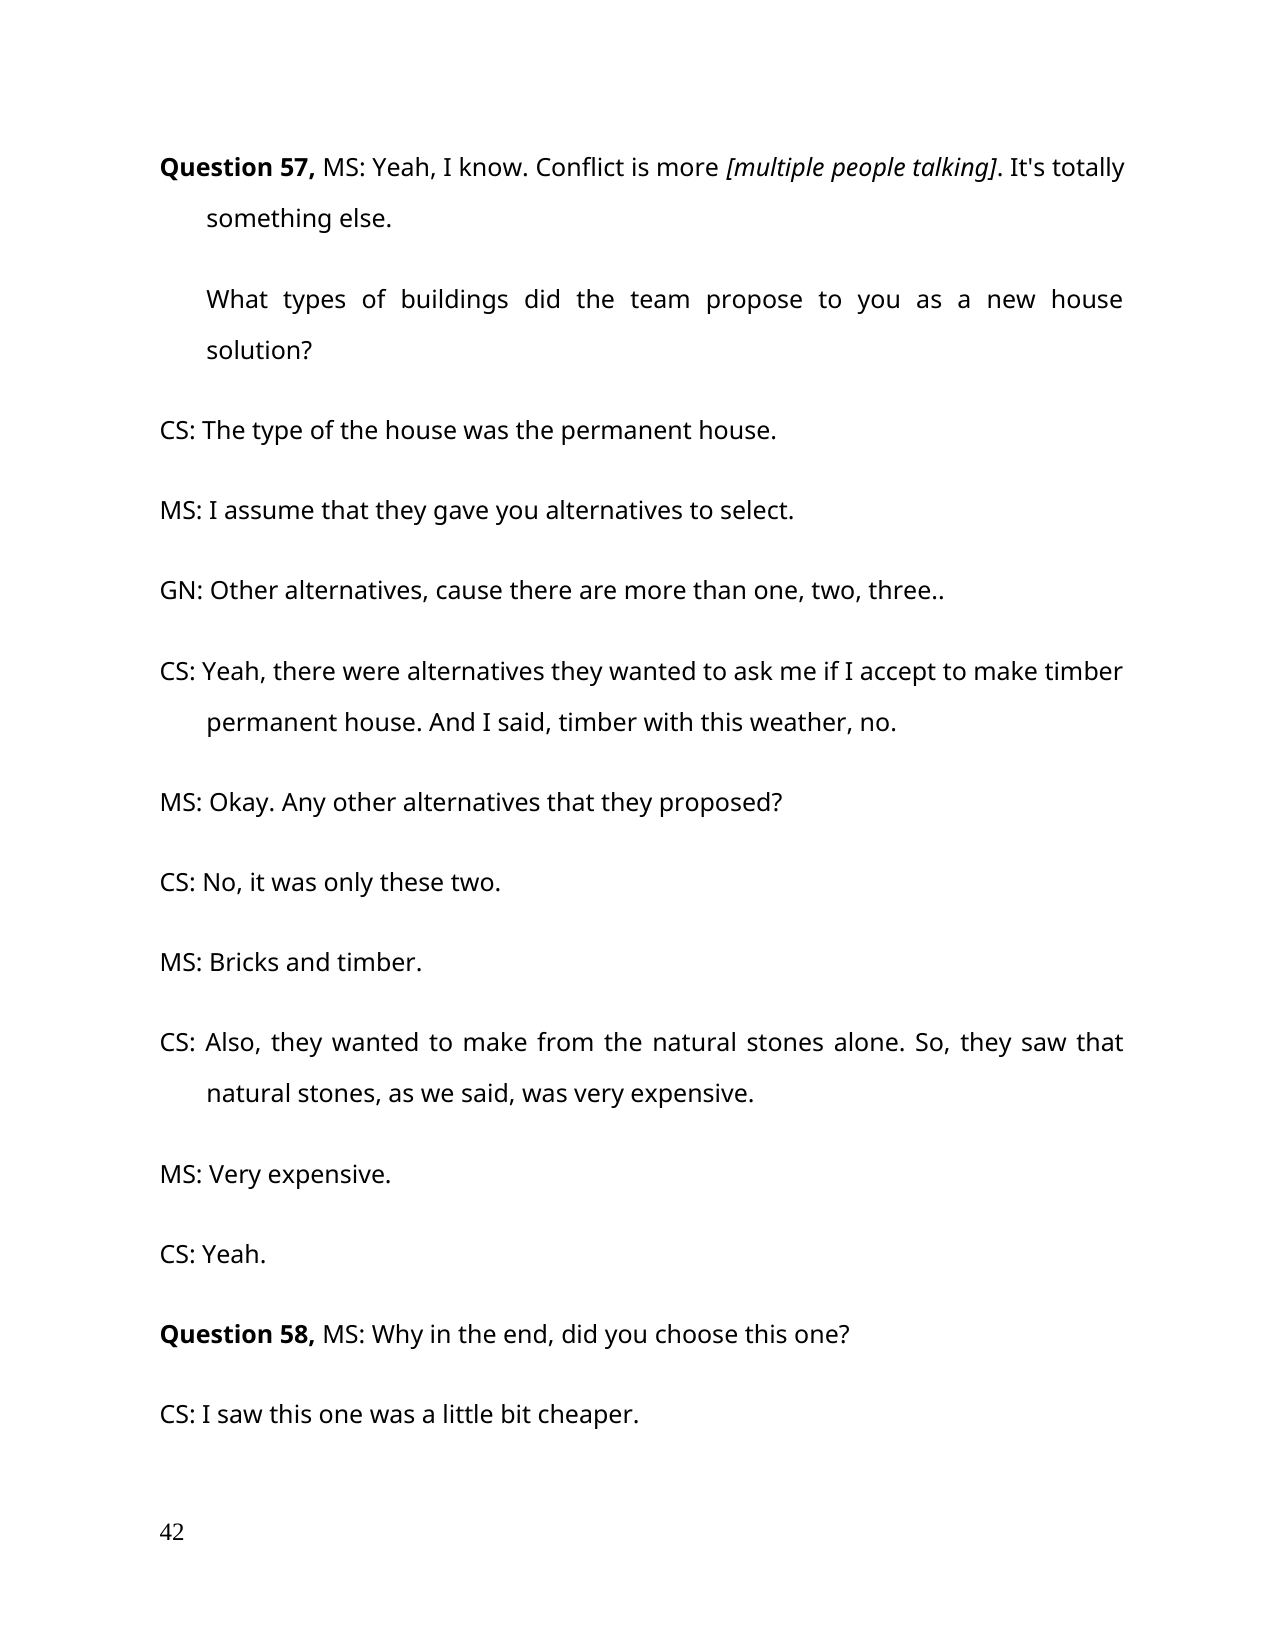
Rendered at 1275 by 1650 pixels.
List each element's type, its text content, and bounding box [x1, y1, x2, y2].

text CS: I saw this one was a little bit cheaper. [159, 1397, 1125, 1431]
text CS: Yeah. [159, 1236, 1125, 1271]
text MS: Very expensive. [159, 1156, 1125, 1190]
text MS: I assume that they gave you alternatives to select. [159, 493, 1125, 527]
text What types of buildings did the team propose to you as a new house solution? [206, 281, 1125, 366]
text CS: Also, they wanted to make from the natural stones alone. So, they saw that natural stones, as we said, was very expensive. [159, 1025, 1125, 1110]
text Question 57, MS: Yeah, I know. Conflict is more [multiple people talking]. It's totally something else. [159, 150, 1125, 235]
text MS: Bricks and timber. [159, 945, 1125, 979]
text MS: Okay. Any other alternatives that they proposed? [159, 784, 1125, 818]
text CS: No, it was only these two. [159, 864, 1125, 899]
text CS: Yeah, there were alternatives they wanted to ask me if I accept to make timber permanent house. And I said, timber with this weather, no. [159, 653, 1125, 738]
text GN: Other alternatives, cause there are more than one, two, three.. [159, 573, 1125, 607]
text CS: The type of the house was the permanent house. [159, 412, 1125, 447]
text Question 58, MS: Why in the end, did you choose this one? [159, 1317, 1125, 1351]
